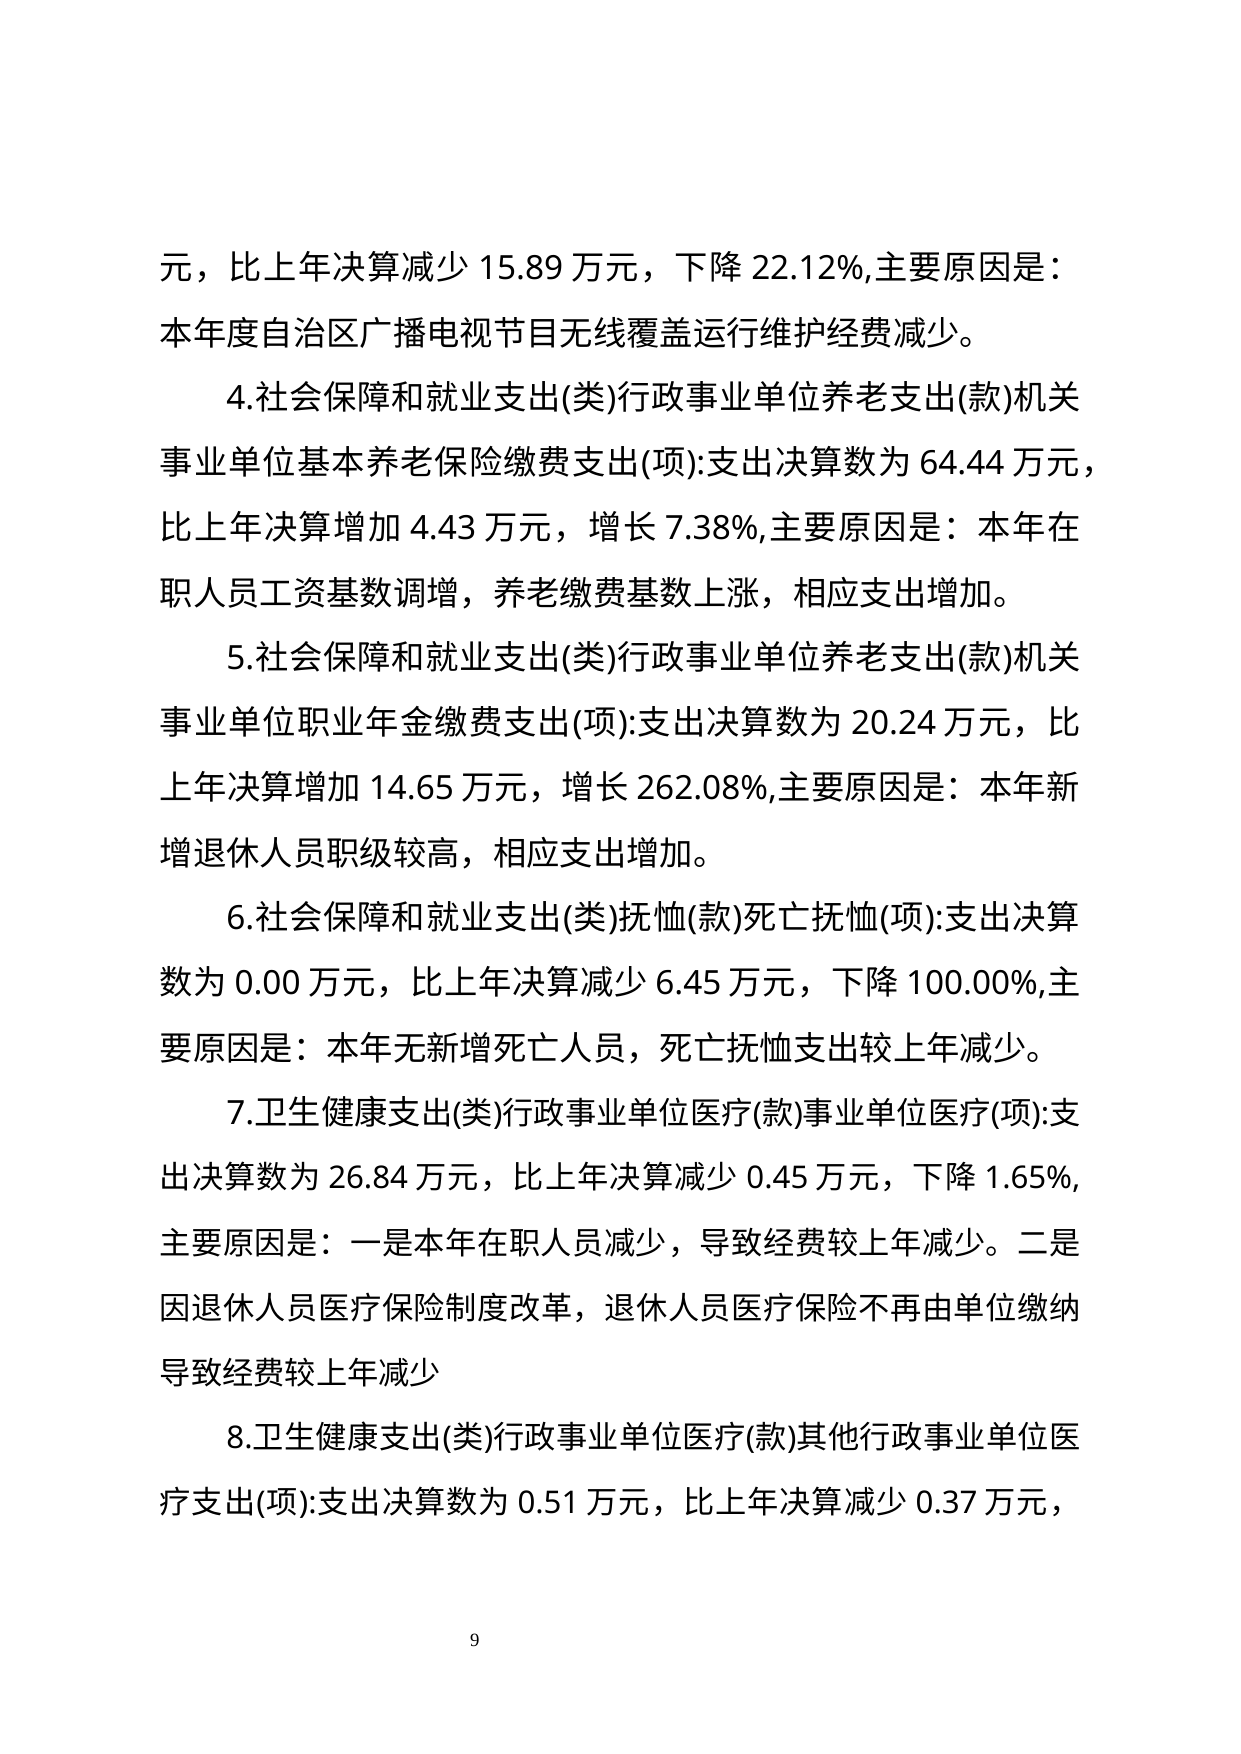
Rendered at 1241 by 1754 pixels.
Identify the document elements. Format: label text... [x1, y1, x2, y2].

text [159, 233, 1081, 363]
text 7.卫生健康支出(类)行政事业单位医疗(款)事业单位医疗(项):支出决算数为26.84万元，比上年决算减少0.45万元，下降1.65%,主要原因是：一是本年在职人员减少，导致经费较上年减少。二是因退休人员医疗保险制度改革，退休人员医疗保险不再由单位缴纳，导致经费较上年减少 [159, 1078, 1081, 1403]
text 4.社会保障和就业支出(类)行政事业单位养老支出(款)机关事业单位基本养老保险缴费支出(项):支出决算数为64.44万元，比上年决算增加4.43万元，增长7.38%,主要原因是：本年在职人员工资基数调增，养老缴费基数上涨，相应支出增加。 [159, 363, 1081, 623]
text 5.社会保障和就业支出(类)行政事业单位养老支出(款)机关事业单位职业年金缴费支出(项):支出决算数为20.24万元，比上年决算增加14.65万元，增长262.08%,主要原因是：本年新增退休人员职级较高，相应支出增加。 [159, 623, 1081, 883]
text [159, 1403, 1081, 1533]
text 6.社会保障和就业支出(类)抚恤(款)死亡抚恤(项):支出决算数为0.00万元，比上年决算减少6.45万元，下降100.00%,主要原因是：本年无新增死亡人员，死亡抚恤支出较上年减少。 [159, 883, 1081, 1078]
